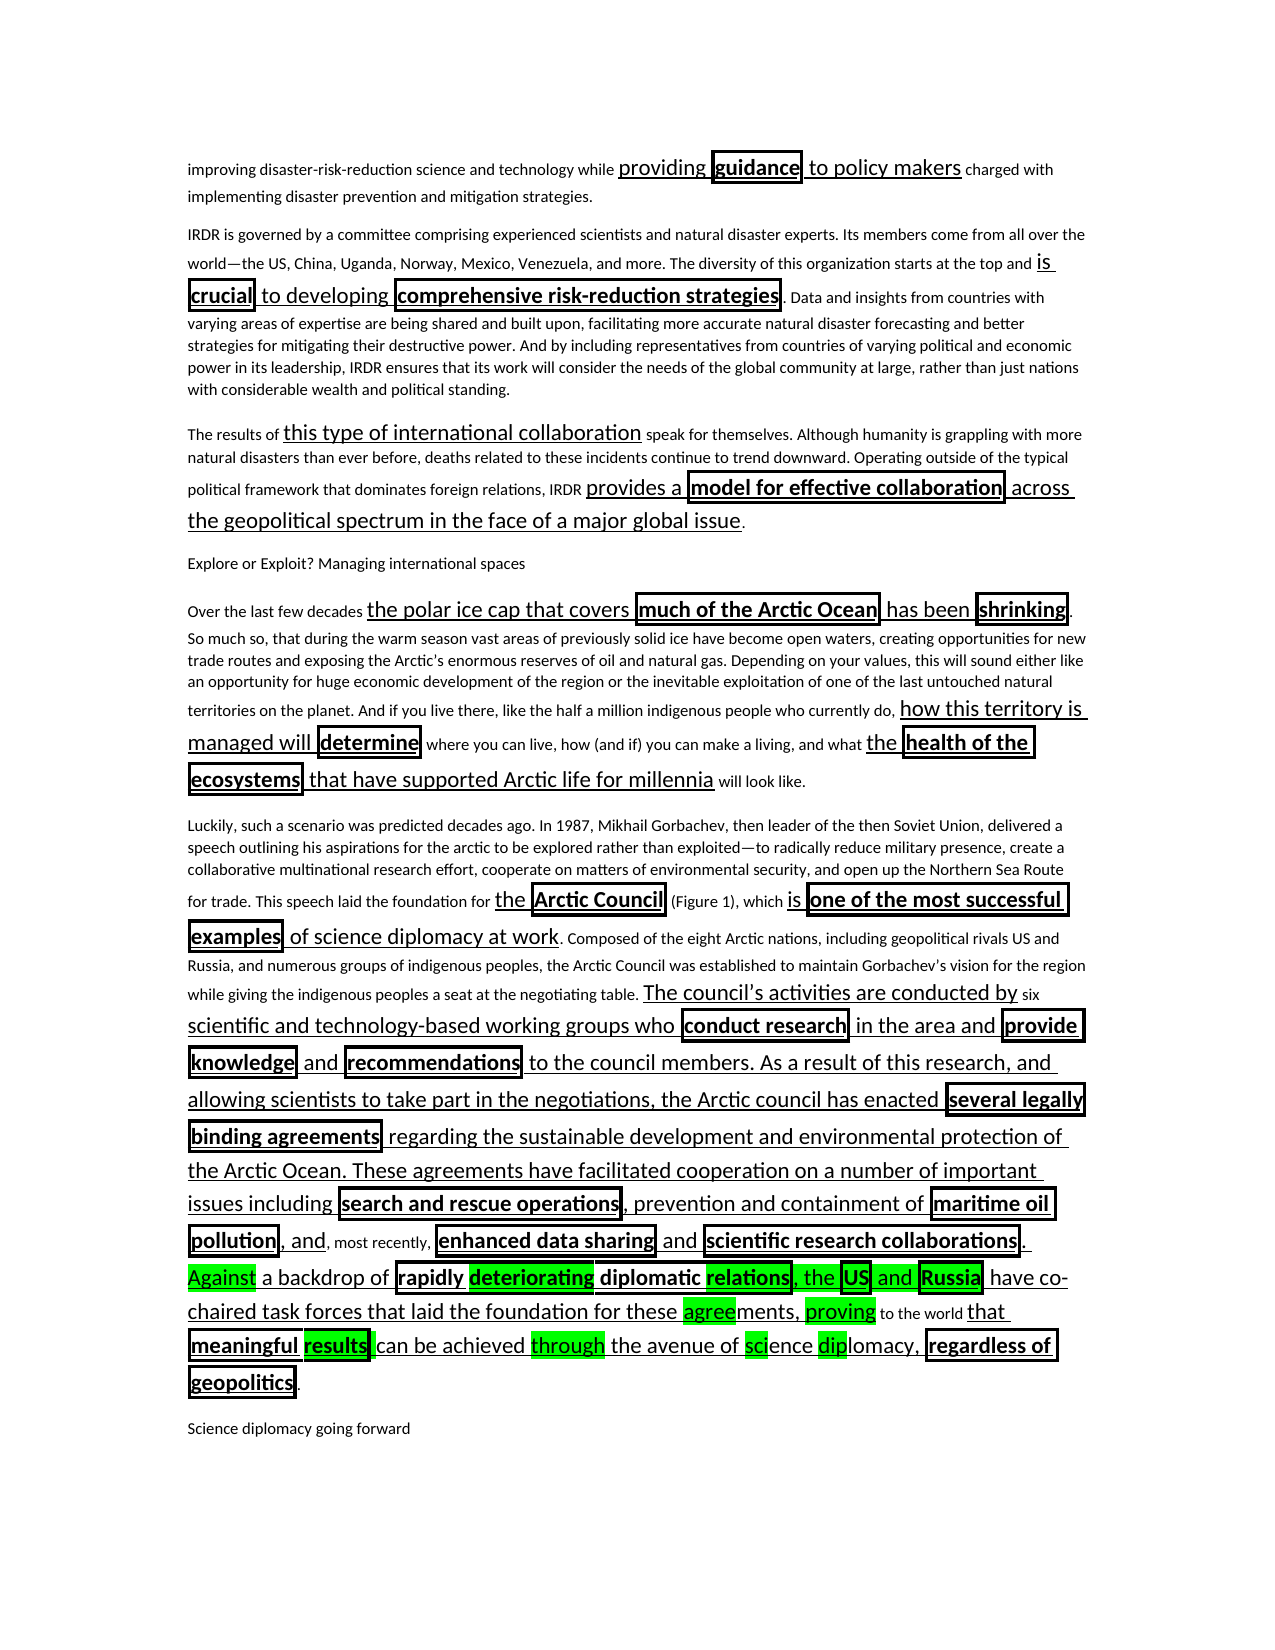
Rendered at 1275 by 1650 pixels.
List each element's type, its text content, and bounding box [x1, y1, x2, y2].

text Explore or Exploit? Managing international spaces [187, 553, 1087, 574]
text Luckily, such a scenario was predicted decades ago. In 1987, Mikhail Gorbachev, then leader of the then Soviet Union, delivered a speech outlining his aspirations for the arctic to be explored rather than exploited—to radically reduce military presence, create a collaborative multinational research effort, cooperate on matters of environmental security, and open up the Northern Sea Route for trade. This speech laid the foundation for the Arctic Council (Figure 1), which is one of the most successful examples of science diplomacy at work. Composed of the eight Arctic nations, including geopolitical rivals US and Russia, and numerous groups of indigenous peoples, the Arctic Council was established to maintain Gorbachev’s vision for the region while giving the indigenous peoples a seat at the negotiating table. The council’s activities are conducted by six scientific and technology-based working groups who conduct research in the area and provide knowledge and recommendations to the council members. As a result of this research, and allowing scientists to take part in the negotiations, the Arctic council has enacted several legally binding agreements regarding the sustainable development and environmental protection of the Arctic Ocean. These agreements have facilitated cooperation on a number of important issues including search and rescue operations, prevention and containment of maritime oil pollution, and, most recently, enhanced data sharing and scientific research collaborations. Against a backdrop of rapidly deteriorating diplomatic relations, the US and Russia have co-chaired task forces that laid the foundation for these agreements, proving to the world that meaningful results can be achieved through the avenue of science diplomacy, regardless of geopolitics. [187, 816, 1087, 1116]
text Luckily, such a scenario was predicted decades ago. In 1987, Mikhail Gorbachev, then leader of the then Soviet Union, delivered a speech outlining his aspirations for the arctic to be explored rather than exploited—to radically reduce military presence, create a collaborative multinational research effort, cooperate on matters of environmental security, and open up the Northern Sea Route for trade. This speech laid the foundation for the Arctic Council (Figure 1), which is one of the most successful examples of science diplomacy at work. Composed of the eight Arctic nations, including geopolitical rivals US and Russia, and numerous groups of indigenous peoples, the Arctic Council was established to maintain Gorbachev’s vision for the region while giving the indigenous peoples a seat at the negotiating table. The council’s activities are conducted by six scientific and technology-based working groups who conduct research in the area and provide knowledge and recommendations to the council members. As a result of this research, and allowing scientists to take part in the negotiations, the Arctic council has enacted several legally binding agreements regarding the sustainable development and environmental protection of the Arctic Ocean. These agreements have facilitated cooperation on a number of important issues including search and rescue operations, prevention and containment of maritime oil pollution, and, most recently, enhanced data sharing and scientific research collaborations. Against a backdrop of rapidly deteriorating diplomatic relations, the US and Russia have co-chaired task forces that laid the foundation for these agreements, proving to the world that meaningful results can be achieved through the avenue of science diplomacy, regardless of geopolitics. [187, 1110, 1087, 1399]
text The results of this type of international collaboration speak for themselves. Although humanity is grappling with more natural disasters than ever before, deaths related to these incidents continue to trend downward. Operating outside of the typical political framework that dominates foreign relations, IRDR provides a model for effective collaboration across the geopolitical spectrum in the face of a major global issue. [187, 418, 1087, 535]
text IRDR is governed by a committee comprising experienced scientists and natural disaster experts. Its members come from all over the world—the US, China, Uganda, Norway, Mexico, Venezuela, and more. The diversity of this organization starts at the top and is crucial to developing comprehensive risk-reduction strategies. Data and insights from countries with varying areas of expertise are being shared and built upon, facilitating more accurate natural disaster forecasting and better strategies for mitigating their destructive power. And by including representatives from countries of varying political and economic power in its leadership, IRDR ensures that its work will consider the needs of the global community at large, rather than just nations with considerable wealth and political standing. [187, 224, 1087, 399]
text Science diplomacy going forward [187, 1418, 1087, 1438]
text Over the last few decades the polar ice cap that covers much of the Arctic Ocean has been shrinking. So much so, that during the warm season vast areas of previously solid ice have become open waters, creating opportunities for new trade routes and exposing the Arctic’s enormous reserves of oil and natural gas. Depending on your values, this will sound either like an opportunity for huge economic development of the region or the inevitable exploitation of one of the last untouched natural territories on the planet. And if you live there, like the half a million indigenous people who currently do, how this territory is managed will determine where you can live, how (and if) you can make a living, and what the health of the ecosystems that have supported Arctic life for millennia will look like. [187, 592, 1087, 796]
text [187, 150, 1087, 206]
